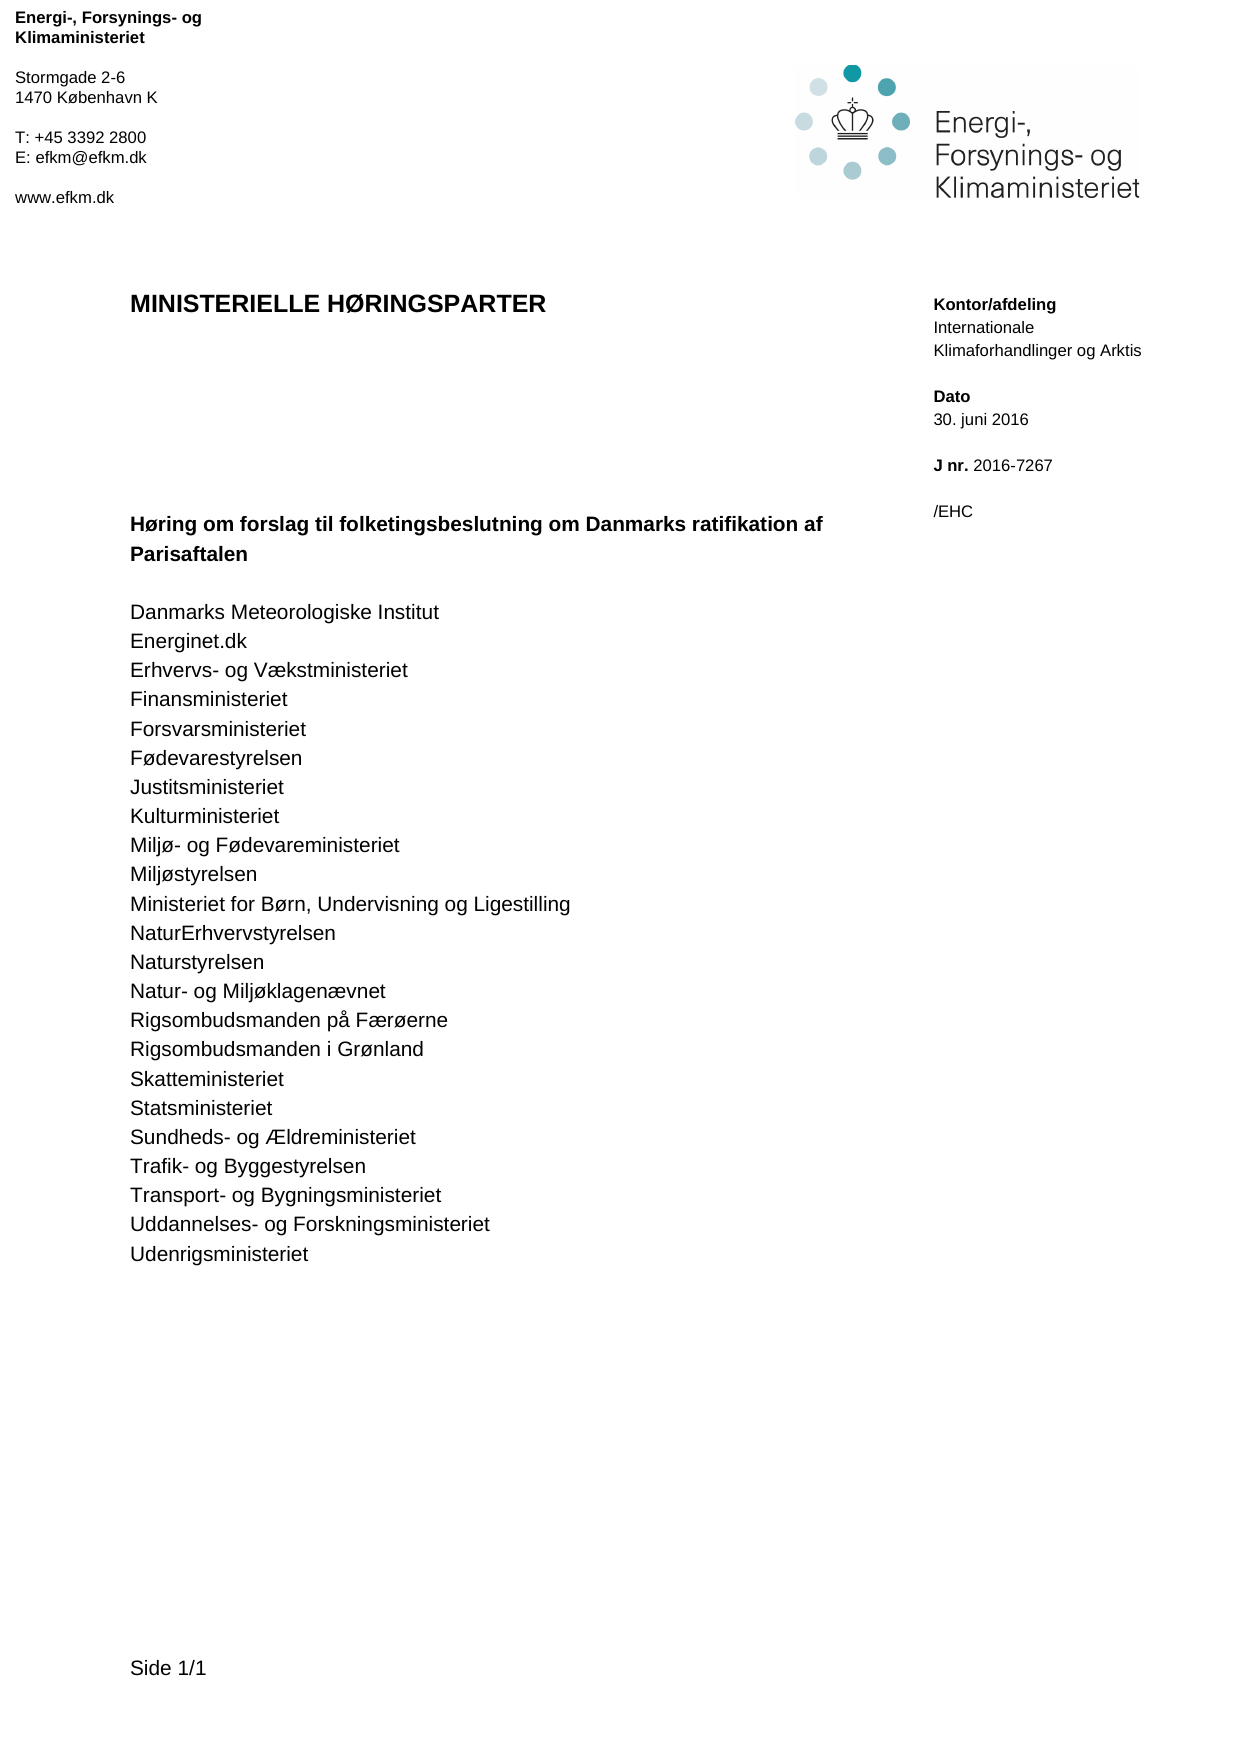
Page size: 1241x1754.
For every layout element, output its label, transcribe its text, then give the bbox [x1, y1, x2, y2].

text Energinet.dk [130, 624, 901, 653]
text Justitsministeriet [130, 769, 901, 799]
text NaturErhvervstyrelsen [130, 915, 901, 944]
text Sundheds- og Ældreministeriet [130, 1119, 901, 1149]
text Udenrigsministeriet [130, 1236, 901, 1265]
text Høring om forslag til folketingsbeslutning om Danmarks ratifikation af Parisaftalen [130, 507, 901, 565]
text Forsvarsministeriet [130, 711, 901, 740]
text Miljøstyrelsen [130, 857, 901, 886]
text Danmarks Meteorologiske Institut [130, 594, 901, 624]
text Naturstyrelsen [130, 944, 901, 974]
text Statsministeriet [130, 1090, 901, 1119]
text Rigsombudsmanden i Grønland Skatteministeriet [130, 1032, 901, 1090]
picture [795, 65, 1140, 198]
text Natur- og Miljøklagenævnet [130, 974, 901, 1003]
table_header Kontor/afdeling Internationale Klimaforhandlinger og Arktis Dato 30. juni 2016 J nr. 2016-7267 /EHC [922, 293, 1155, 522]
text Erhvervs- og Vækstministeriet [130, 653, 901, 682]
text Transport- og Bygningsministeriet Uddannelses- og Forskningsministeriet [130, 1178, 901, 1236]
text Kulturministeriet [130, 799, 901, 828]
text MINISTERIELLE HØRINGSPARTER [130, 288, 901, 317]
text Ministeriet for Børn, Undervisning og Ligestilling [130, 886, 901, 915]
text Fødevarestyrelsen [130, 740, 901, 769]
text Miljø- og Fødevareministeriet [130, 828, 901, 857]
text Finansministeriet [130, 682, 901, 711]
text Trafik- og Byggestyrelsen [130, 1149, 901, 1178]
text Rigsombudsmanden på Færøerne [130, 1003, 901, 1032]
